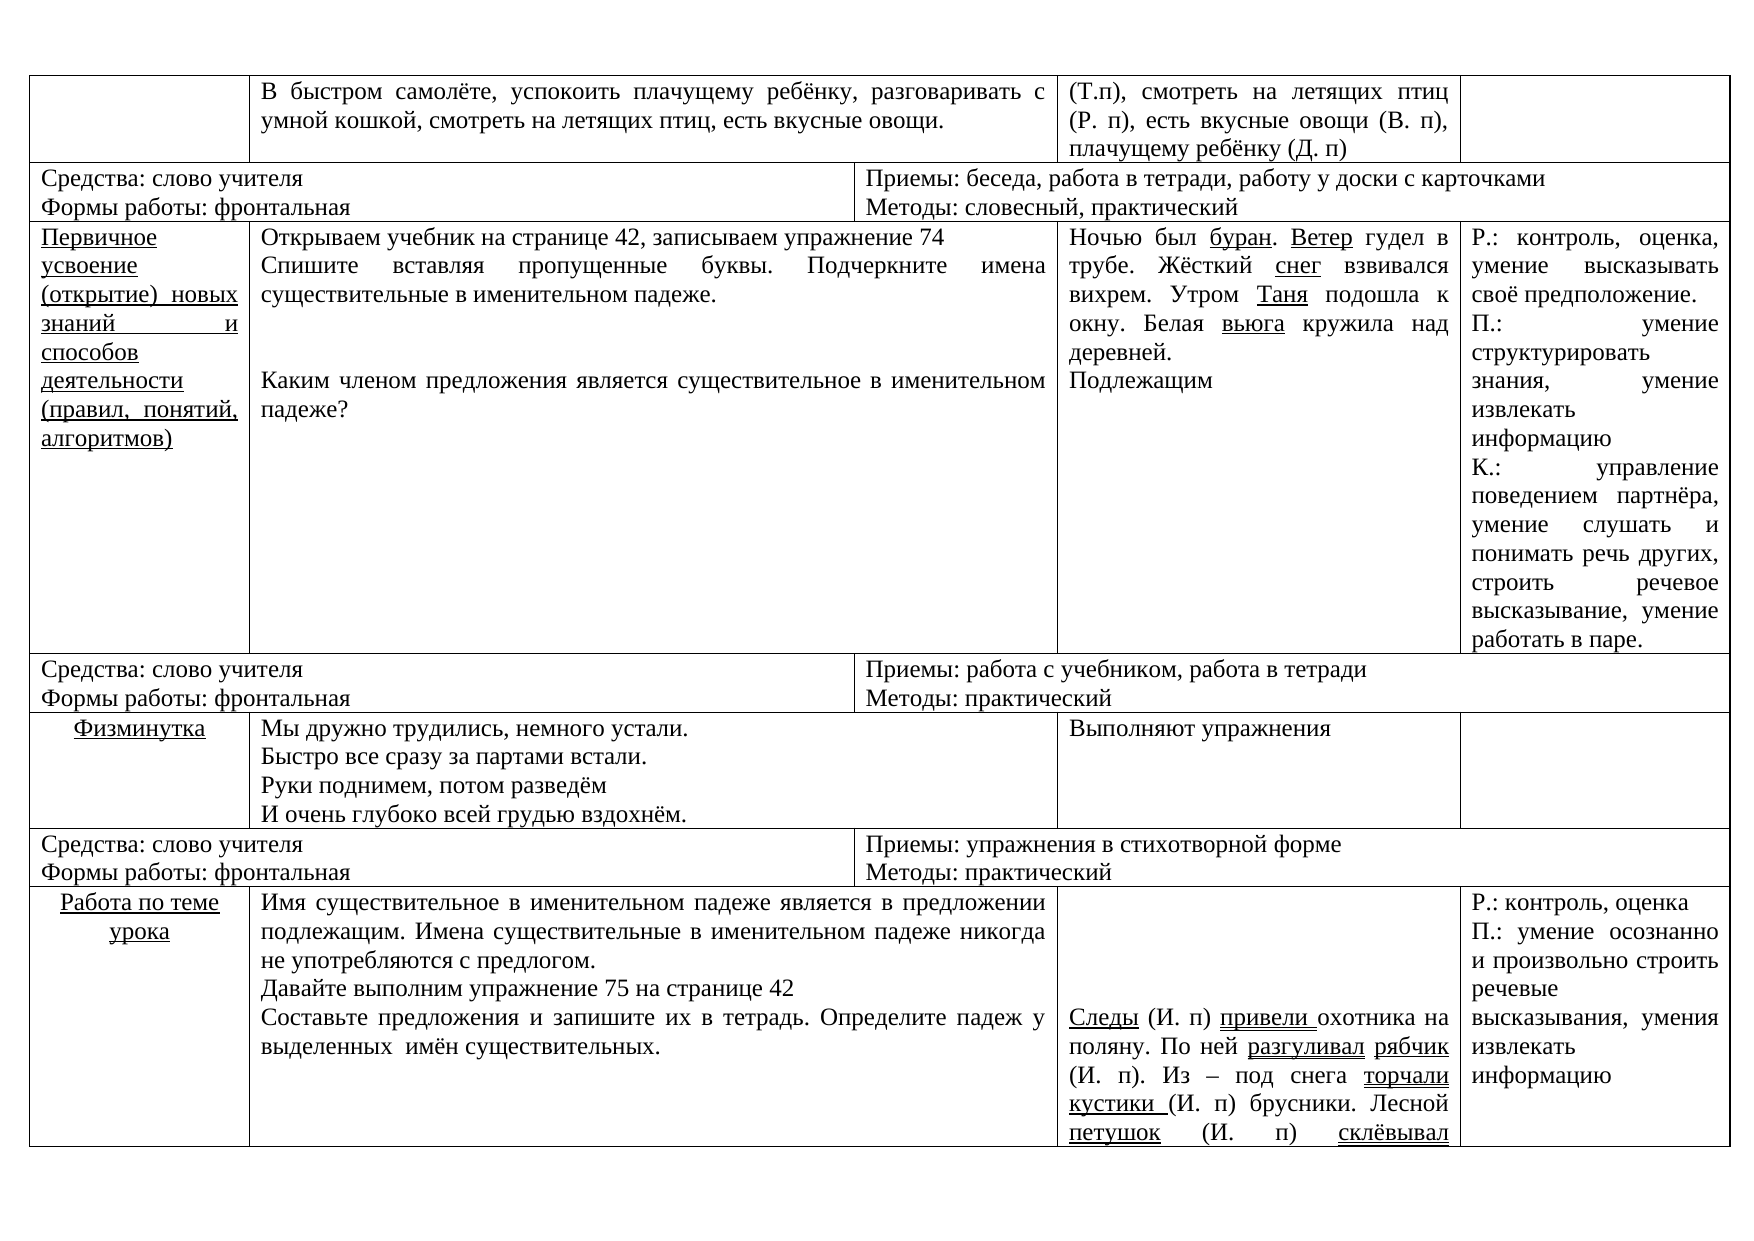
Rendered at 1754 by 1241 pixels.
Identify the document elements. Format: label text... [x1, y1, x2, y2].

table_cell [1058, 76, 1460, 162]
table_cell [1461, 713, 1729, 828]
table_cell Открываем учебник на странице 42, записываем упражнение 74 Спишите вставляя пропущенные буквы. Подчеркните имена существительные в именительном падеже. Каким членом предложения является существительное в именительном падеже? [250, 222, 1057, 653]
table_cell Мы дружно трудились, немного устали. Быстро все сразу за партами встали. Руки поднимем, потом разведём И очень глубоко всей грудью вздохнём. [250, 713, 1057, 828]
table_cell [250, 76, 1057, 162]
table_cell Ночью был буран. Ветер гудел в трубе. Жёсткий снег взвивался вихрем. Утром Таня подошла к окну. Белая вьюга кружила над деревней. Подлежащим [1058, 222, 1460, 653]
table_cell Приемы: работа с учебником, работа в тетради Методы: практический [855, 654, 1729, 712]
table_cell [250, 887, 1057, 1146]
table_cell Физминутка [30, 713, 249, 828]
table_cell Средства: слово учителя Формы работы: фронтальная [30, 654, 854, 712]
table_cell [1461, 887, 1729, 1146]
table_cell Средства: слово учителя Формы работы: фронтальная [30, 163, 854, 221]
table_cell Приемы: упражнения в стихотворной форме Методы: практический [855, 829, 1729, 886]
table_cell Первичное усвоение (открытие) новых знаний и способов деятельности (правил, понятий, алгоритмов) [30, 222, 249, 653]
table_cell Приемы: беседа, работа в тетради, работу у доски с карточками Методы: словесный, практический [855, 163, 1729, 221]
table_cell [30, 887, 249, 1146]
table_cell Выполняют упражнения [1058, 713, 1460, 828]
table_cell Р.: контроль, оценка, умение высказывать своё предположение. П.: умение структурировать знания, умение извлекать информацию К.: управление поведением партнёра, умение слушать и понимать речь других, строить речевое высказывание, умение работать в паре. [1461, 222, 1729, 653]
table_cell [1461, 76, 1729, 162]
table_cell Средства: слово учителя Формы работы: фронтальная [30, 829, 854, 886]
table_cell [1058, 887, 1460, 1146]
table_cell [30, 76, 249, 162]
